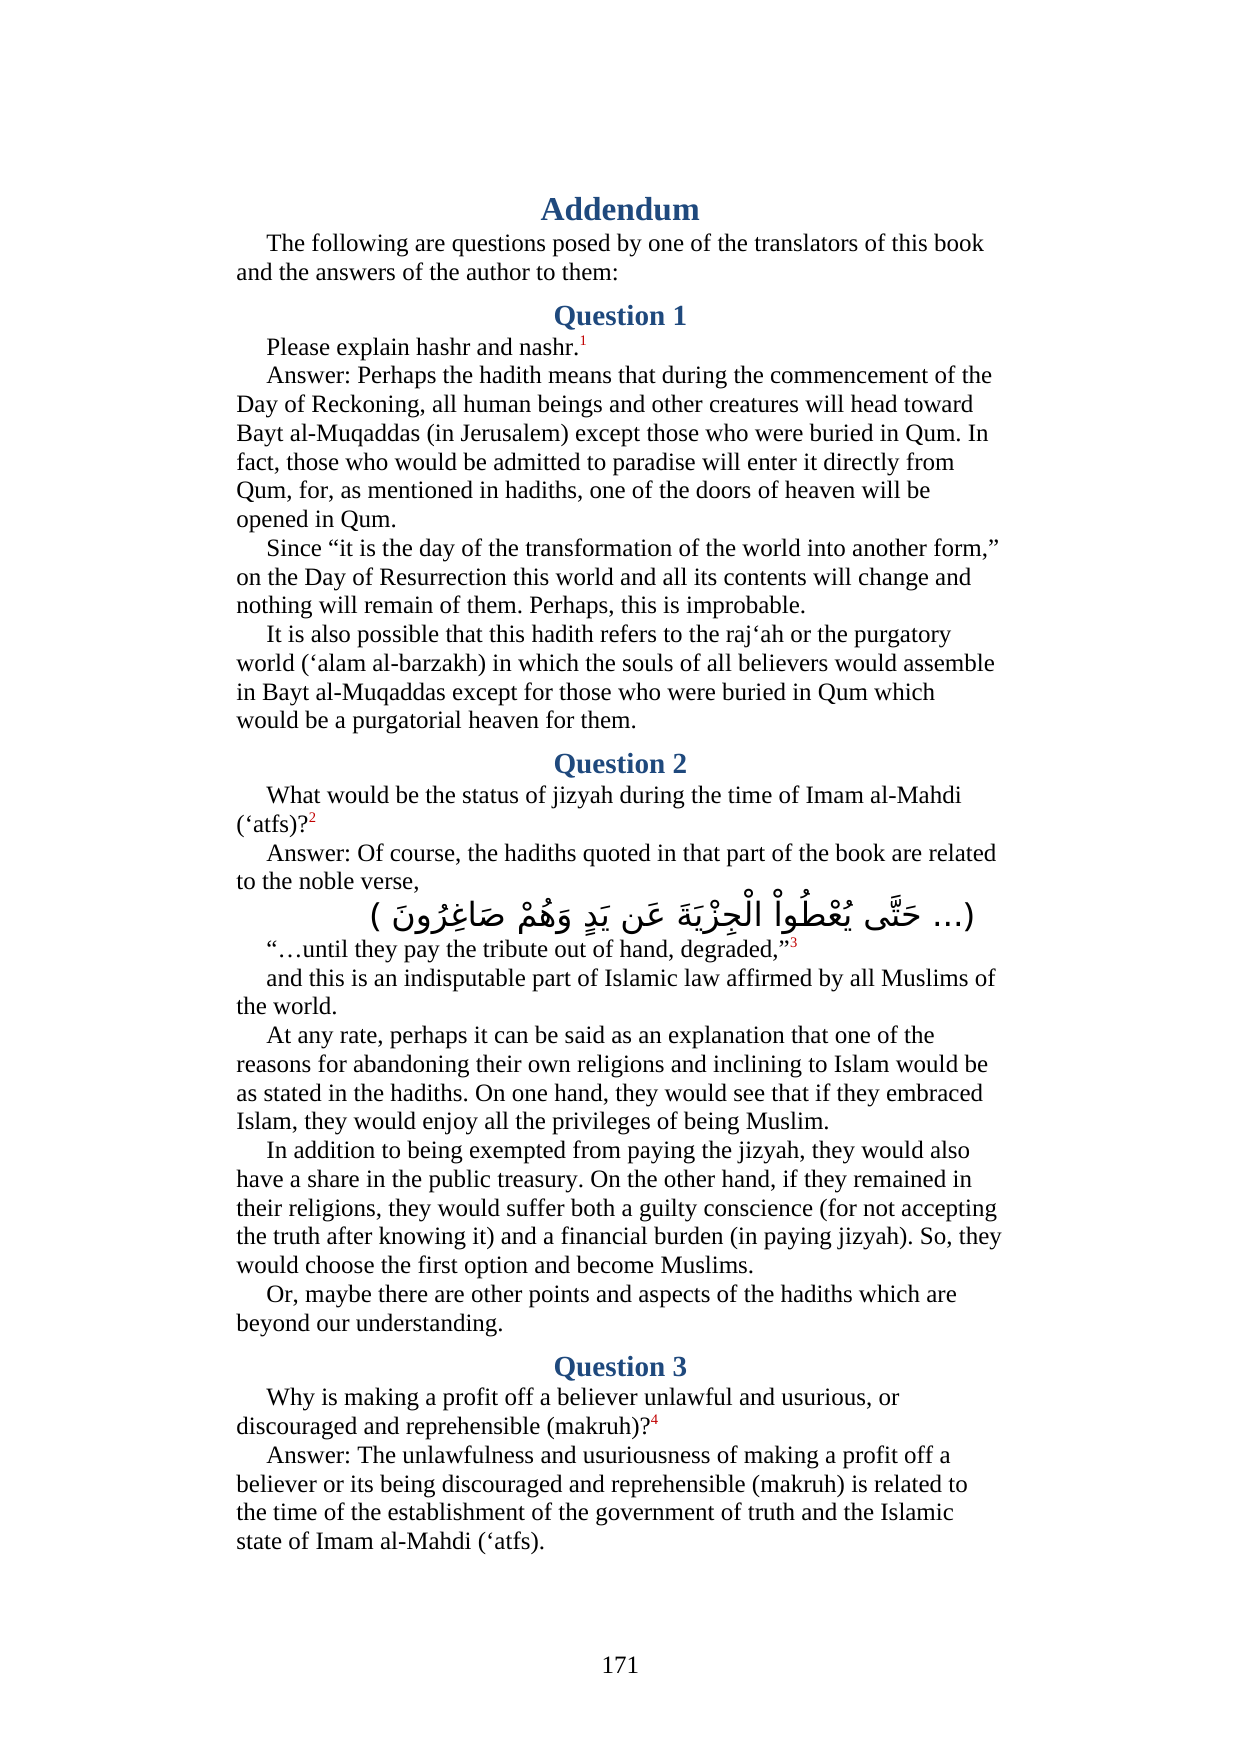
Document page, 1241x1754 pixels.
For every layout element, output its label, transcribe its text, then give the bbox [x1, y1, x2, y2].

text and this is an indisputable part of Islamic law affirmed by all Muslims of the world. [236, 963, 1004, 1020]
text The following are questions posed by one of the translators of this book and the answers of the author to them: [236, 228, 1004, 286]
text “…until they pay the tribute out of hand, degraded,”3 [236, 934, 1004, 963]
text Answer: The unlawfulness and usuriousness of making a profit off a believer or its being discouraged and reprehensible (makruh) is related to the time of the establishment of the government of truth and the Islamic state of Imam al-Mahdi (‘atfs). [236, 1440, 1004, 1555]
text Or, maybe there are other points and aspects of the hadiths which are beyond our understanding. [236, 1279, 1004, 1336]
text In addition to being exempted from paying the jizyah, they would also have a share in the public treasury. On the other hand, if they remained in their religions, they would suffer both a guilty conscience (for not accepting the truth after knowing it) and a financial burden (in paying jizyah). So, they would choose the first option and become Muslims. [236, 1135, 1004, 1279]
text Answer: Of course, the hadiths quoted in that part of the book are related to the noble verse, [236, 838, 1004, 895]
subtitle Question 1 [236, 298, 1004, 332]
subtitle Question 2 [236, 747, 1004, 780]
text What would be the status of jizyah during the time of Imam al-Mahdi (‘atfs)?2 [236, 780, 1004, 838]
text Please explain hashr and nashr.1 [236, 332, 1004, 360]
subtitle Question 3 [236, 1349, 1004, 1382]
text At any rate, perhaps it can be said as an explanation that one of the reasons for abandoning their own religions and inclining to Islam would be as stated in the hadiths. On one hand, they would see that if they embraced Islam, they would enjoy all the privileges of being Muslim. [236, 1020, 1004, 1135]
subtitle Addendum [236, 190, 1004, 228]
text Answer: Perhaps the hadith means that during the commencement of the Day of Reckoning, all human beings and other creatures will head toward Bayt al-Muqaddas (in Jerusalem) except those who were buried in Qum. In fact, those who would be admitted to paradise will enter it directly from Qum, for, as mentioned in hadiths, one of the doors of heaven will be opened in Qum. [236, 360, 1004, 533]
text Since “it is the day of the transformation of the world into another form,” on the Day of Resurrection this world and all its contents will change and nothing will remain of them. Perhaps, this is improbable. [236, 533, 1004, 619]
text Why is making a profit off a believer unlawful and usurious, or discouraged and reprehensible (makruh)?4 [236, 1382, 1004, 1440]
text ﴿... حَتَّى يُعْطُواْ الْجِزْيَةَ عَن يَدٍ وَهُمْ صَاغِرُونَ ﴾ [236, 895, 1004, 934]
text It is also possible that this hadith refers to the raj‘ah or the purgatory world (‘alam al-barzakh) in which the souls of all believers would assemble in Bayt al-Muqaddas except for those who were buried in Qum which would be a purgatorial heaven for them. [236, 619, 1004, 734]
